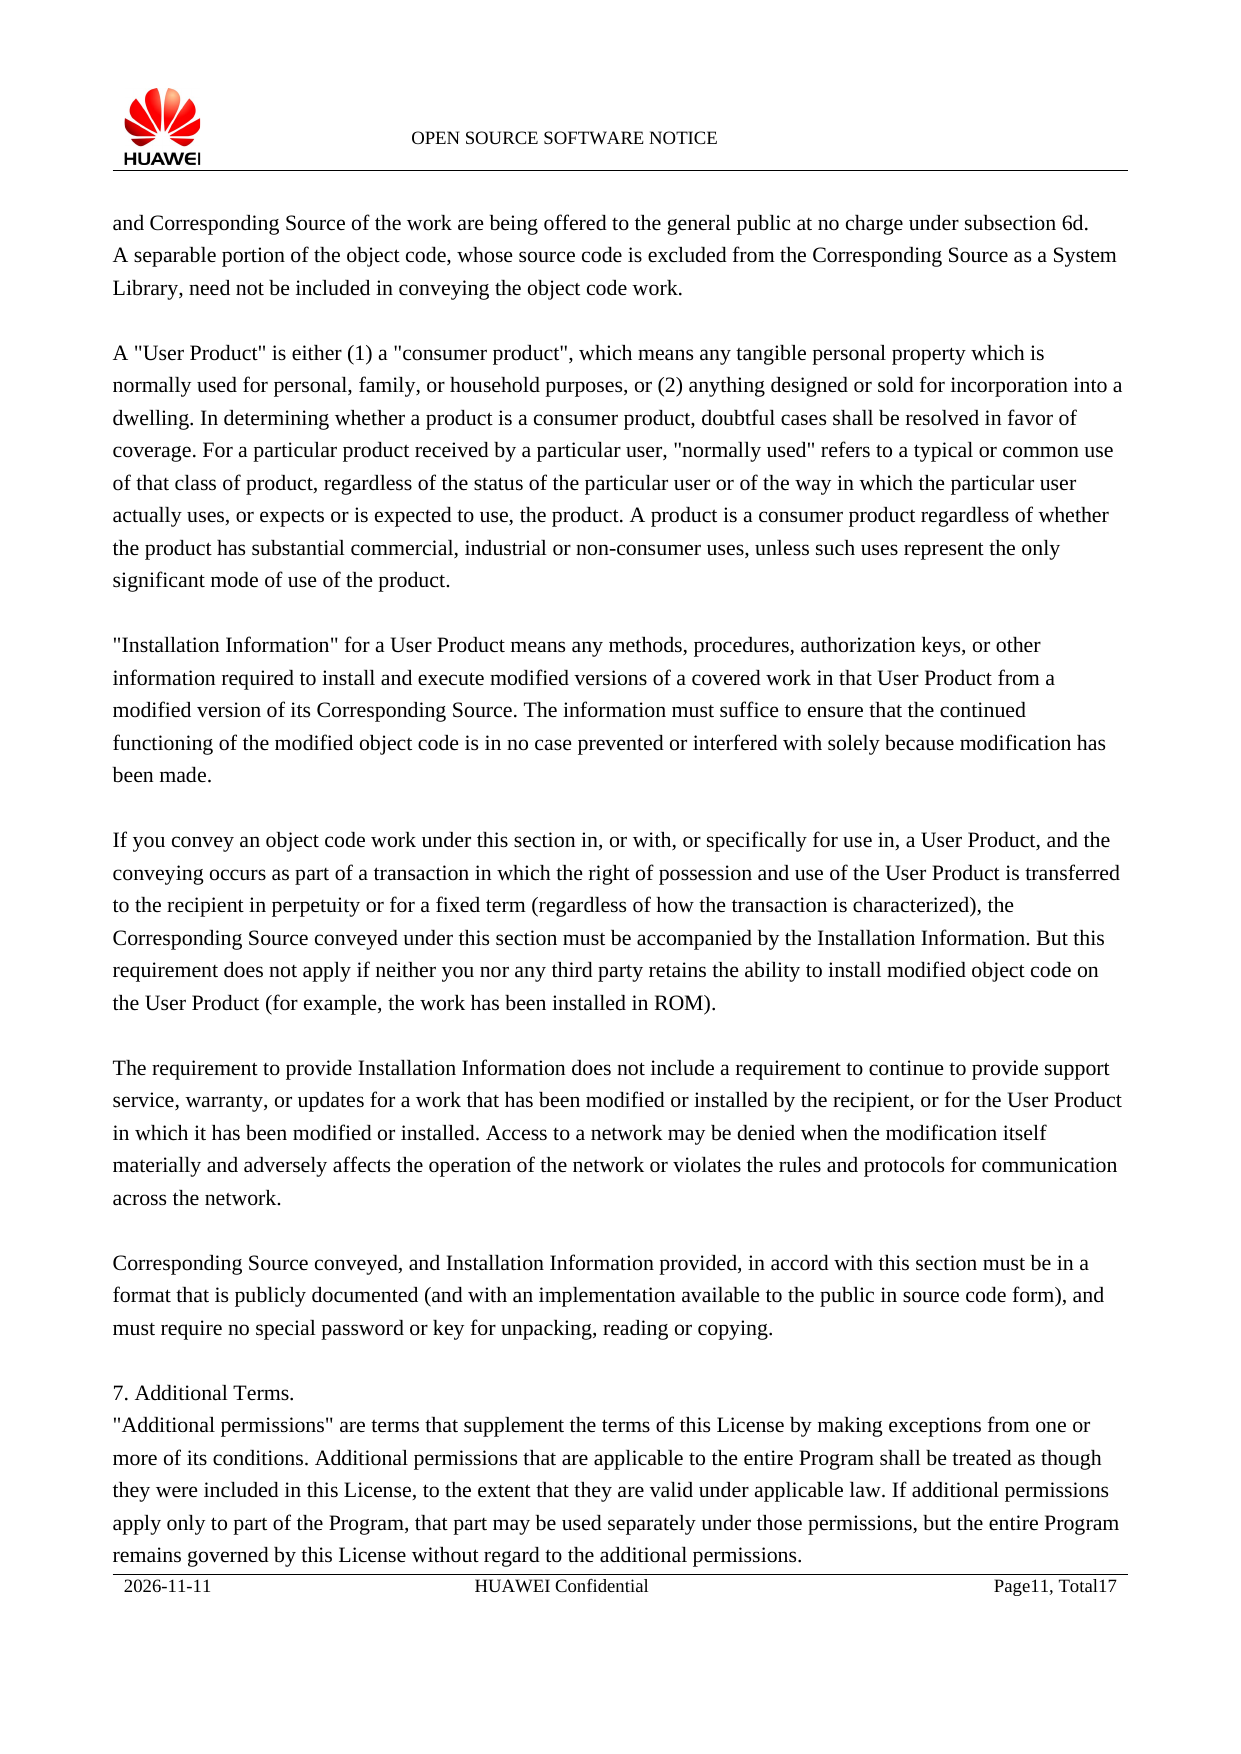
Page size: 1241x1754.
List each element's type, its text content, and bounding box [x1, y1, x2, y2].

picture [124, 88, 201, 165]
